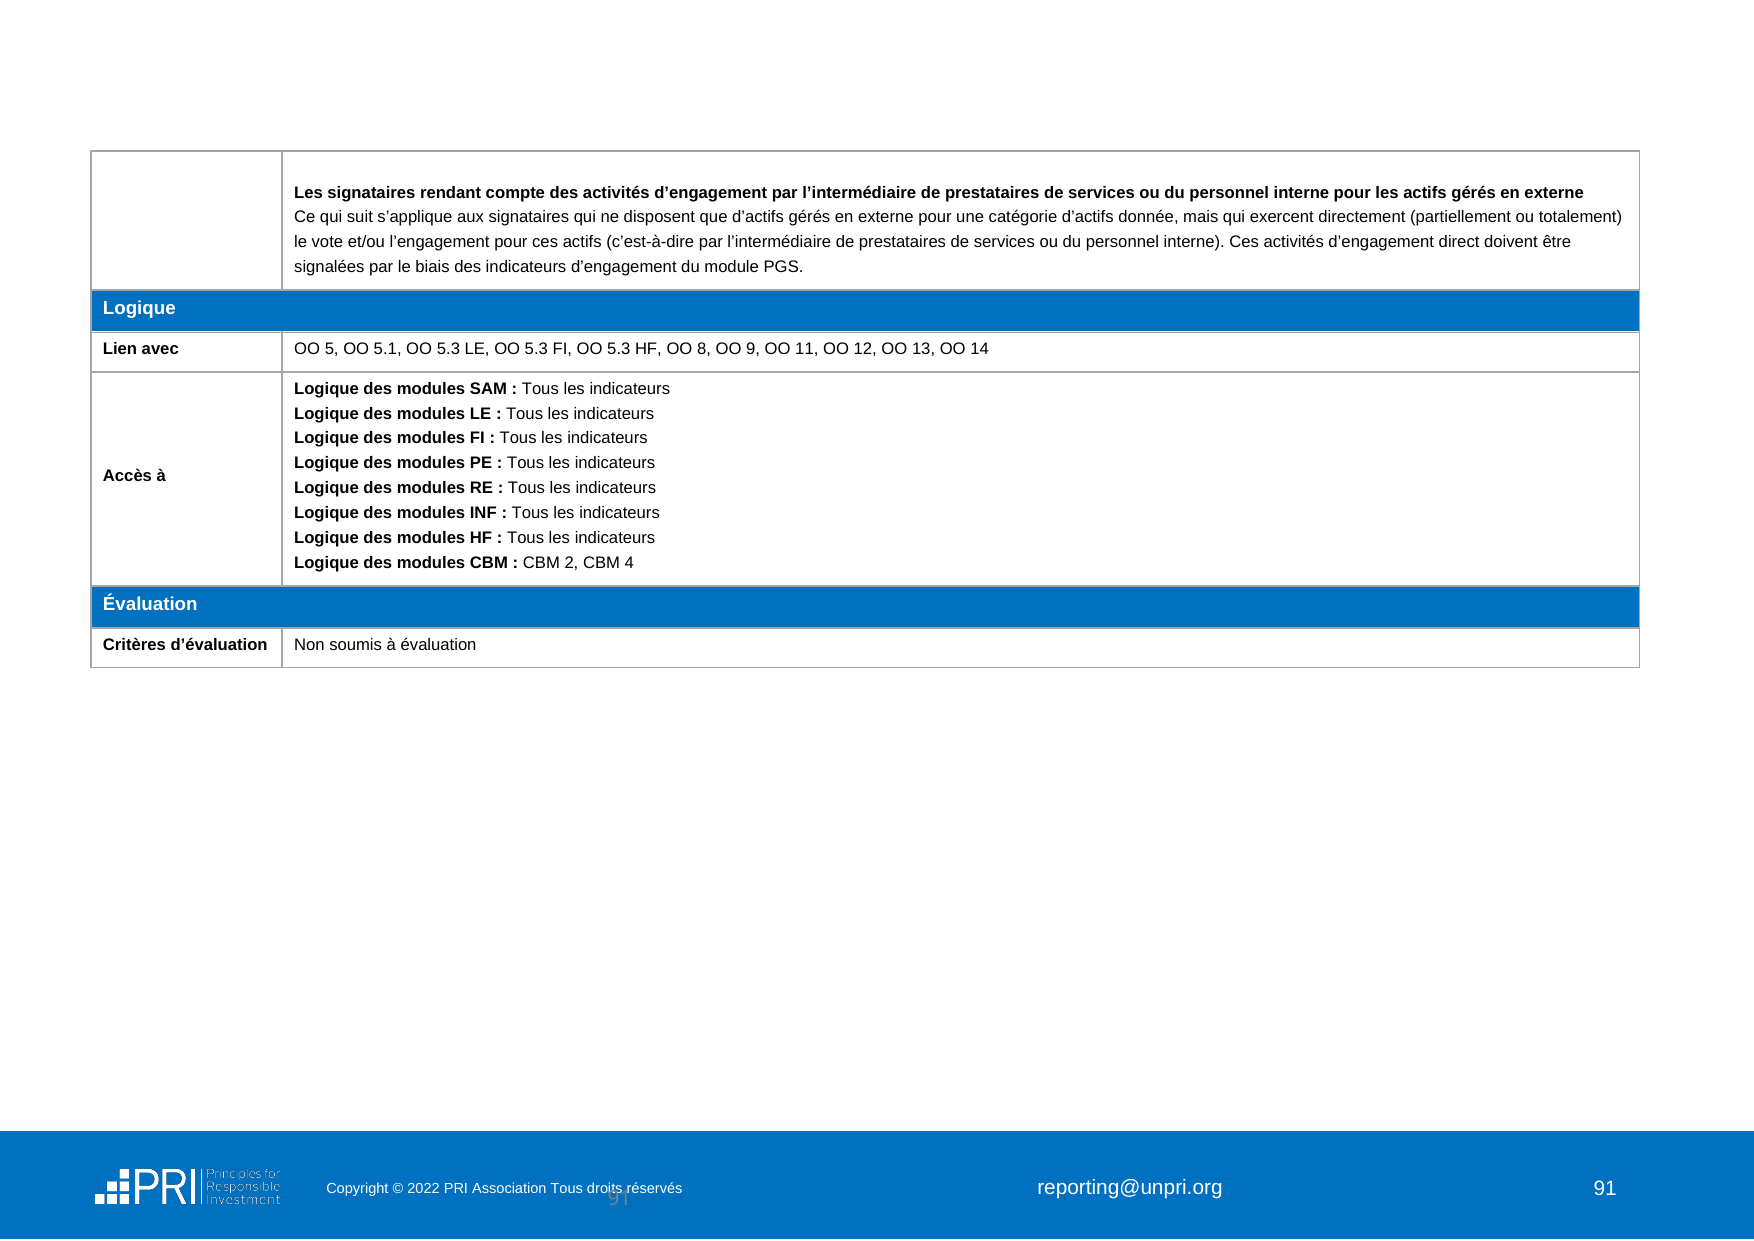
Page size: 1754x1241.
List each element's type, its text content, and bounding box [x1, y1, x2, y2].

table_cell Critères d’évaluation [92, 629, 281, 667]
table_cell OO 5, OO 5.1, OO 5.3 LE, OO 5.3 FI, OO 5.3 HF, OO 8, OO 9, OO 11, OO 12, OO 13, OO 14 [283, 333, 1639, 371]
picture [92, 1166, 282, 1207]
table_cell Logique [92, 291, 1639, 331]
table_cell Lien avec [92, 333, 281, 371]
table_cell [283, 152, 1639, 289]
table_cell Logique des modules SAM : Tous les indicateurs Logique des modules LE : Tous les indicateurs Logique des modules FI : Tous les indicateurs Logique des modules PE : Tous les indicateurs Logique des modules RE : Tous les indicateurs Logique des modules INF : Tous les indicateurs Logique des modules HF : Tous les indicateurs Logique des modules CBM : CBM 2, CBM 4 [283, 373, 1639, 585]
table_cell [92, 152, 281, 289]
table_cell Accès à [92, 373, 281, 585]
table_cell Évaluation [92, 587, 1639, 627]
table_cell Non soumis à évaluation [283, 629, 1639, 667]
